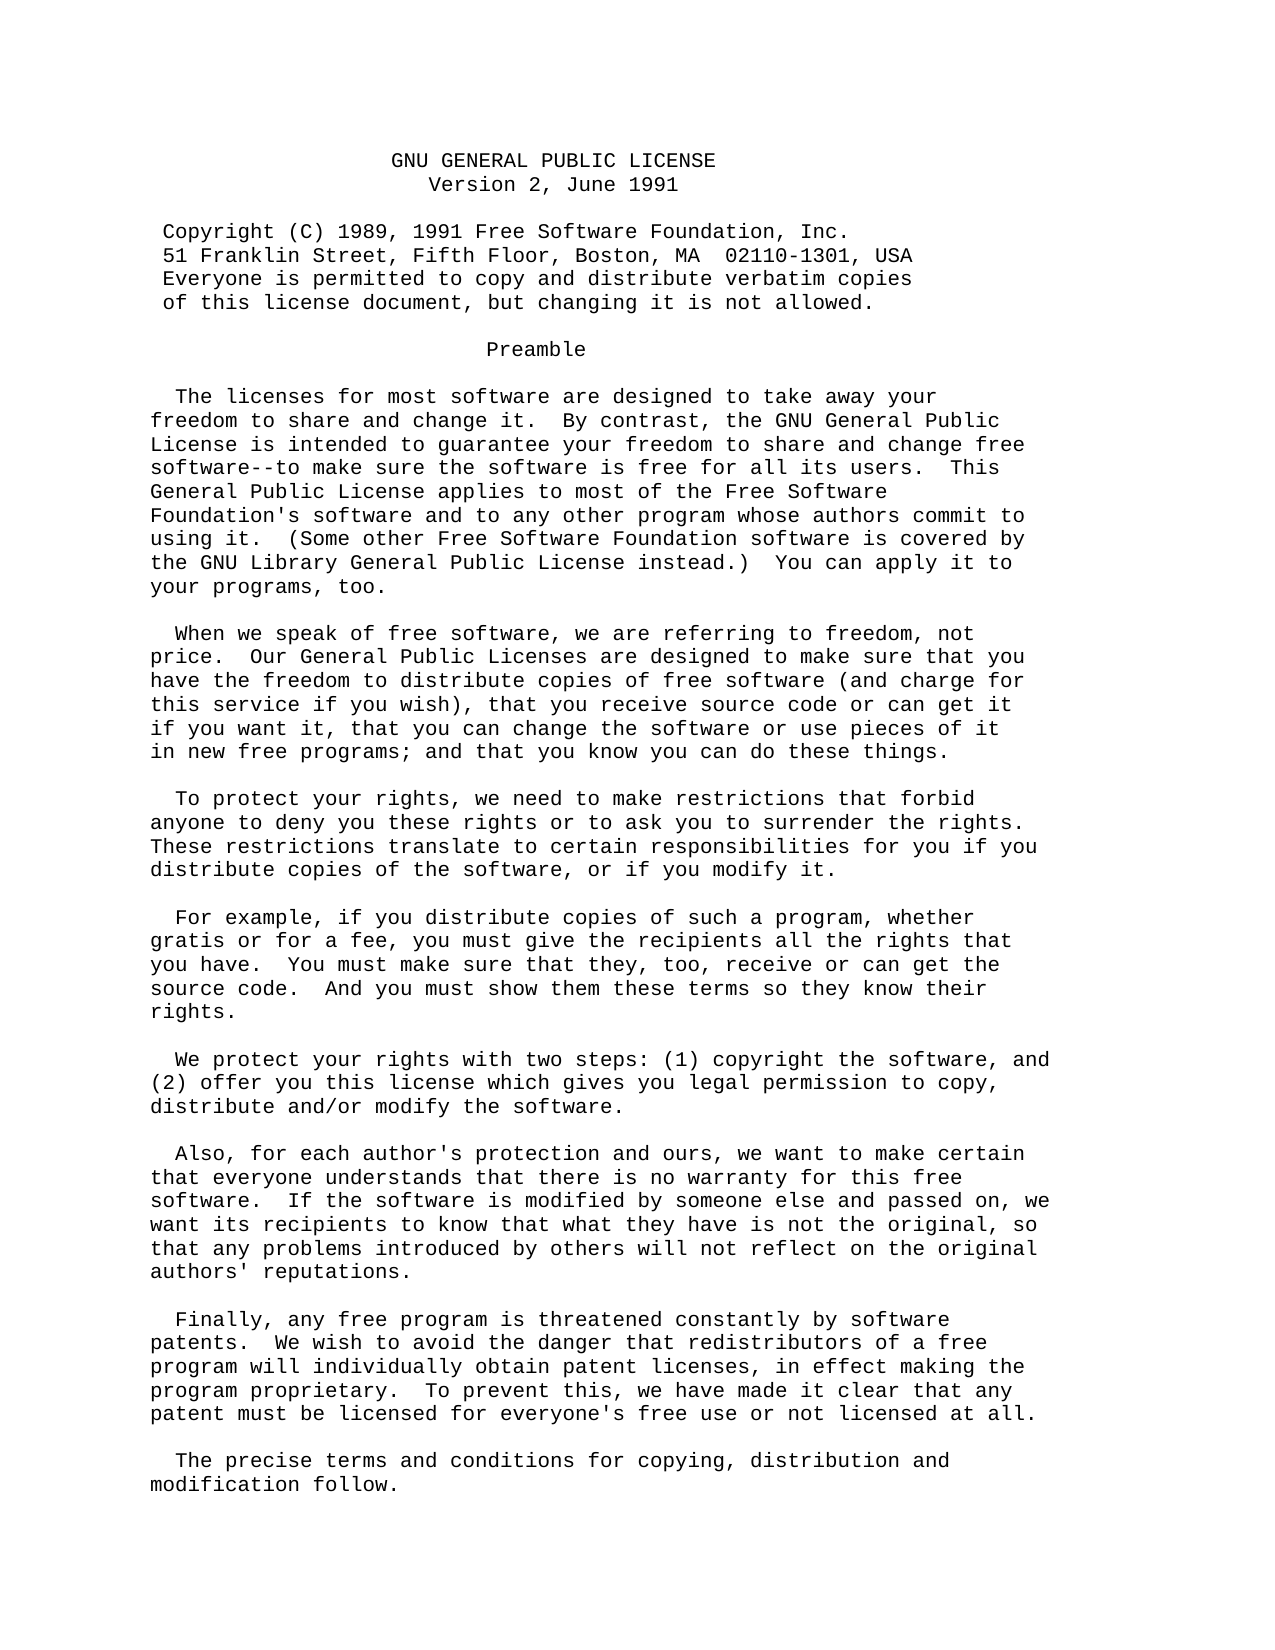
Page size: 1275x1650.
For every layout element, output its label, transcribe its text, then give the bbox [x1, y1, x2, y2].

text To protect your rights, we need to make restrictions that forbid [150, 788, 1125, 812]
text this service if you wish), that you receive source code or can get it [150, 694, 1125, 717]
text you have. You must make sure that they, too, receive or can get the [150, 954, 1125, 978]
text that any problems introduced by others will not reflect on the original [150, 1238, 1125, 1261]
text These restrictions translate to certain responsibilities for you if you [150, 836, 1125, 859]
text program proprietary. To prevent this, we have made it clear that any [150, 1379, 1125, 1403]
text 51 Franklin Street, Fifth Floor, Boston, MA 02110-1301, USA [150, 244, 1125, 268]
text if you want it, that you can change the software or use pieces of it [150, 717, 1125, 741]
text The precise terms and conditions for copying, distribution and [150, 1451, 1125, 1474]
text price. Our General Public Licenses are designed to make sure that you [150, 647, 1125, 670]
text rights. [150, 1001, 1125, 1025]
text Foundation's software and to any other program whose authors commit to [150, 505, 1125, 528]
text authors' reputations. [150, 1261, 1125, 1285]
text anyone to deny you these rights or to ask you to surrender the rights. [150, 812, 1125, 836]
text gratis or for a fee, you must give the recipients all the rights that [150, 930, 1125, 954]
text Finally, any free program is threatened constantly by software [150, 1309, 1125, 1332]
text Preamble [150, 339, 1125, 363]
text your programs, too. [150, 576, 1125, 599]
text program will individually obtain patent licenses, in effect making the [150, 1356, 1125, 1379]
text Version 2, June 1991 [150, 174, 1125, 197]
text We protect your rights with two steps: (1) copyright the software, and [150, 1048, 1125, 1072]
text Everyone is permitted to copy and distribute verbatim copies [150, 268, 1125, 292]
text distribute copies of the software, or if you modify it. [150, 859, 1125, 883]
text General Public License applies to most of the Free Software [150, 481, 1125, 505]
text Also, for each author's protection and ours, we want to make certain [150, 1143, 1125, 1167]
text The licenses for most software are designed to take away your [150, 386, 1125, 410]
text source code. And you must show them these terms so they know their [150, 978, 1125, 1001]
text that everyone understands that there is no warranty for this free [150, 1167, 1125, 1190]
text patents. We wish to avoid the danger that redistributors of a free [150, 1332, 1125, 1356]
text software--to make sure the software is free for all its users. This [150, 457, 1125, 481]
text Copyright (C) 1989, 1991 Free Software Foundation, Inc. [150, 221, 1125, 244]
text When we speak of free software, we are referring to freedom, not [150, 623, 1125, 647]
text of this license document, but changing it is not allowed. [150, 292, 1125, 316]
text For example, if you distribute copies of such a program, whether [150, 907, 1125, 930]
text (2) offer you this license which gives you legal permission to copy, [150, 1072, 1125, 1096]
text freedom to share and change it. By contrast, the GNU General Public [150, 410, 1125, 434]
text License is intended to guarantee your freedom to share and change free [150, 434, 1125, 457]
text modification follow. [150, 1474, 1125, 1498]
text want its recipients to know that what they have is not the original, so [150, 1214, 1125, 1238]
text software. If the software is modified by someone else and passed on, we [150, 1190, 1125, 1214]
text patent must be licensed for everyone's free use or not licensed at all. [150, 1403, 1125, 1427]
text have the freedom to distribute copies of free software (and charge for [150, 670, 1125, 694]
text GNU GENERAL PUBLIC LICENSE [150, 150, 1125, 174]
text using it. (Some other Free Software Foundation software is covered by [150, 528, 1125, 552]
text in new free programs; and that you know you can do these things. [150, 741, 1125, 765]
text the GNU Library General Public License instead.) You can apply it to [150, 552, 1125, 576]
text distribute and/or modify the software. [150, 1096, 1125, 1119]
